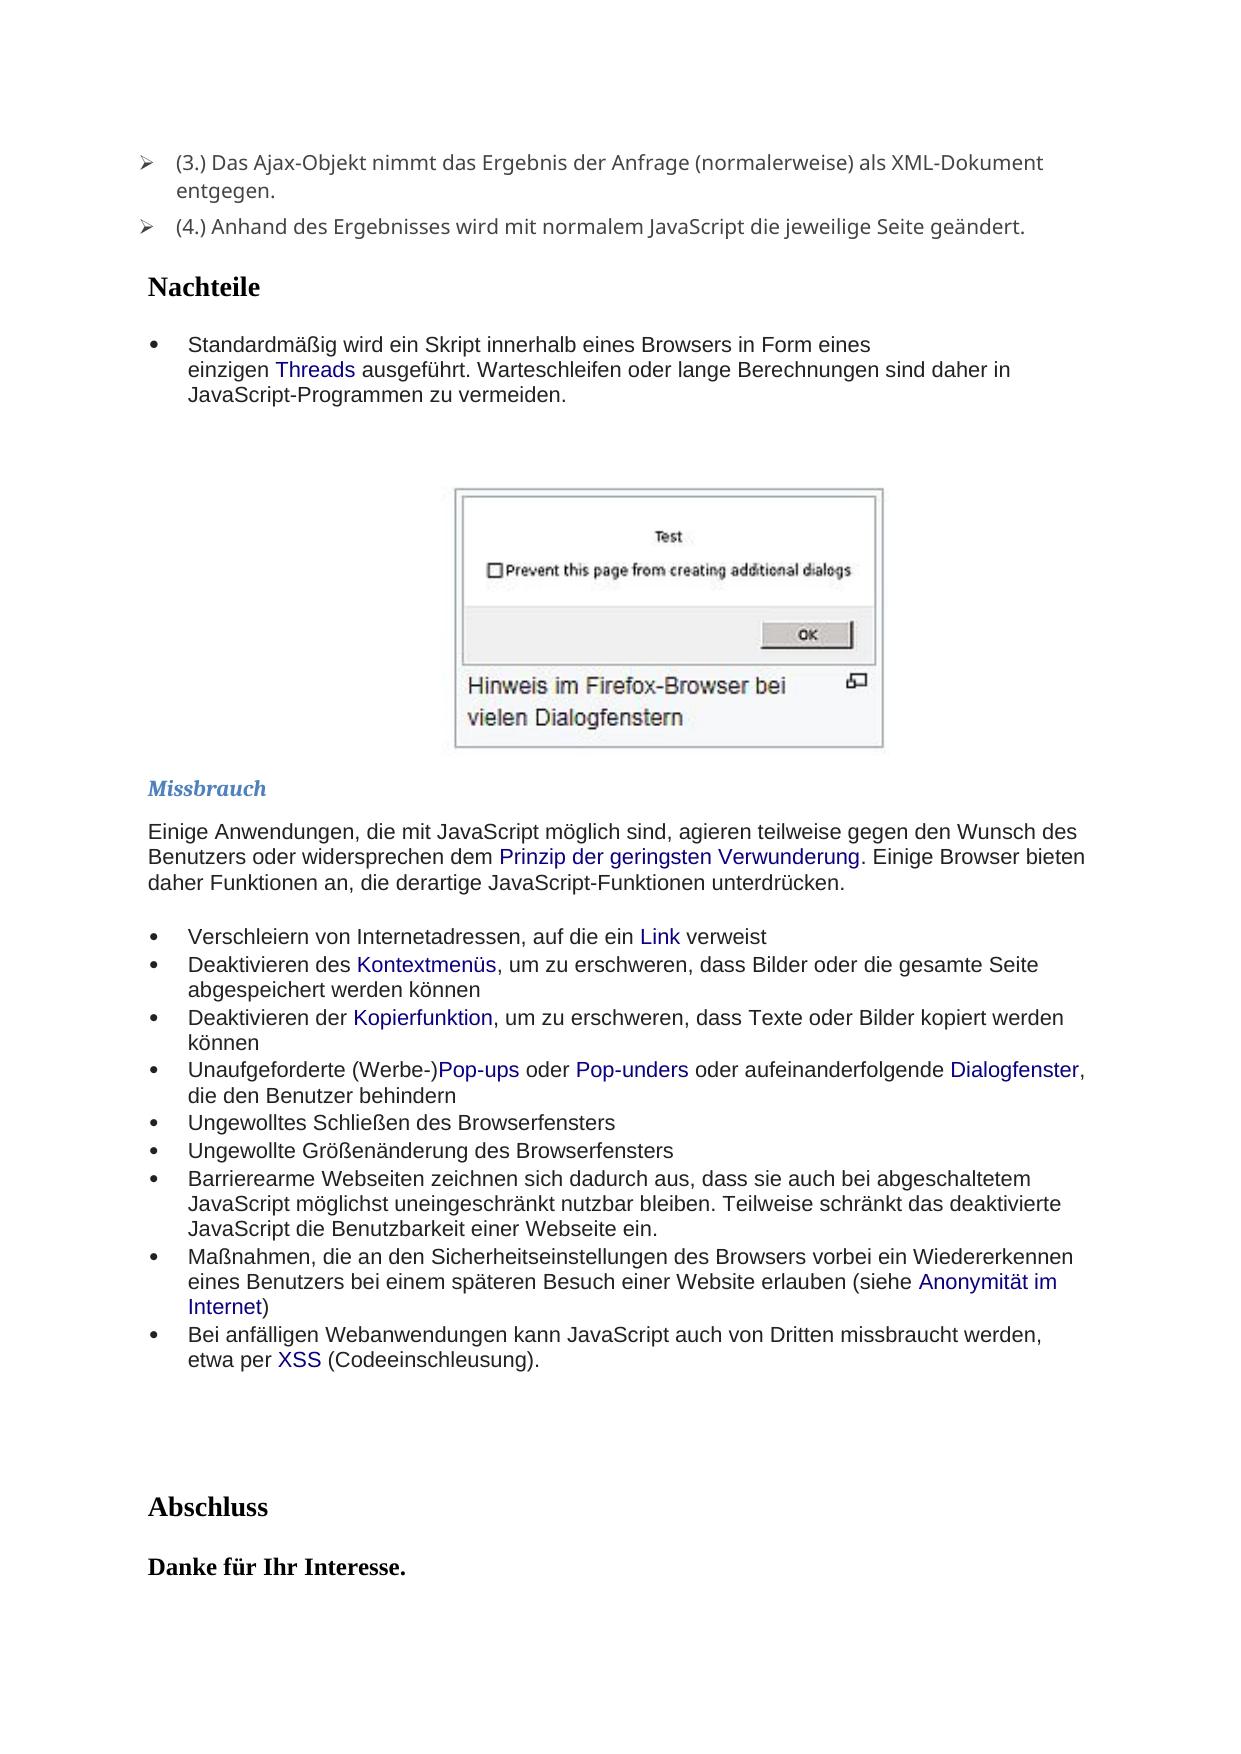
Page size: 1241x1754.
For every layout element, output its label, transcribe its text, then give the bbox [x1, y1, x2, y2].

subtitle Danke für Ihr Interesse. [148, 1552, 1093, 1581]
list Ungewolltes Schließen des Browserfensters [150, 1110, 1093, 1135]
list Maßnahmen, die an den Sicherheitseinstellungen des Browsers vorbei ein Wiedererkennen eines Benutzers bei einem späteren Besuch einer Website erlauben (siehe Anonymität im Internet) [150, 1244, 1093, 1319]
list Deaktivieren der Kopierfunktion, um zu erschweren, dass Texte oder Bilder kopiert werden können [150, 1004, 1093, 1055]
subtitle Abschluss [148, 1491, 1093, 1523]
list Deaktivieren des Kontextmenüs, um zu erschweren, dass Bilder oder die gesamte Seite abgespeichert werden können [150, 951, 1093, 1002]
list (3.) Das Ajax-Objekt nimmt das Ergebnis der Anfrage (normalerweise) als XML-Dokument entgegen. [138, 148, 1093, 204]
list Verschleiern von Internetadressen, auf die ein Link verweist [150, 924, 1093, 949]
list Standardmäßig wird ein Skript innerhalb eines Browsers in Form eines einzigen Threads ausgeführt. Warteschleifen oder lange Berechnungen sind daher in JavaScript-Programmen zu vermeiden. [150, 331, 1093, 407]
list (4.) Anhand des Ergebnisses wird mit normalem JavaScript die jeweilige Seite geändert. [138, 212, 1093, 241]
list Ungewollte Größenänderung des Browserfensters [150, 1138, 1093, 1163]
list Unaufgeforderte (Werbe-)Pop-ups oder Pop-unders oder aufeinanderfolgende Dialogfenster, die den Benutzer behindern [150, 1057, 1093, 1108]
picture [412, 427, 914, 797]
text Einige Anwendungen, die mit JavaScript möglich sind, agieren teilweise gegen den Wunsch des Benutzers oder widersprechen dem Prinzip der geringsten Verwunderung. Einige Browser bieten daher Funktionen an, die derartige JavaScript-Funktionen unterdrücken. [148, 819, 1093, 894]
list Bei anfälligen Webanwendungen kann JavaScript auch von Dritten missbraucht werden, etwa per XSS (Codeeinschleusung). [150, 1322, 1093, 1372]
list Barrierearme Webseiten zeichnen sich dadurch aus, dass sie auch bei abgeschaltetem JavaScript möglichst uneingeschränkt nutzbar bleiben. Teilweise schränkt das deaktivierte JavaScript die Benutzbarkeit einer Webseite ein. [150, 1166, 1093, 1241]
subtitle Nachteile [148, 270, 1093, 302]
